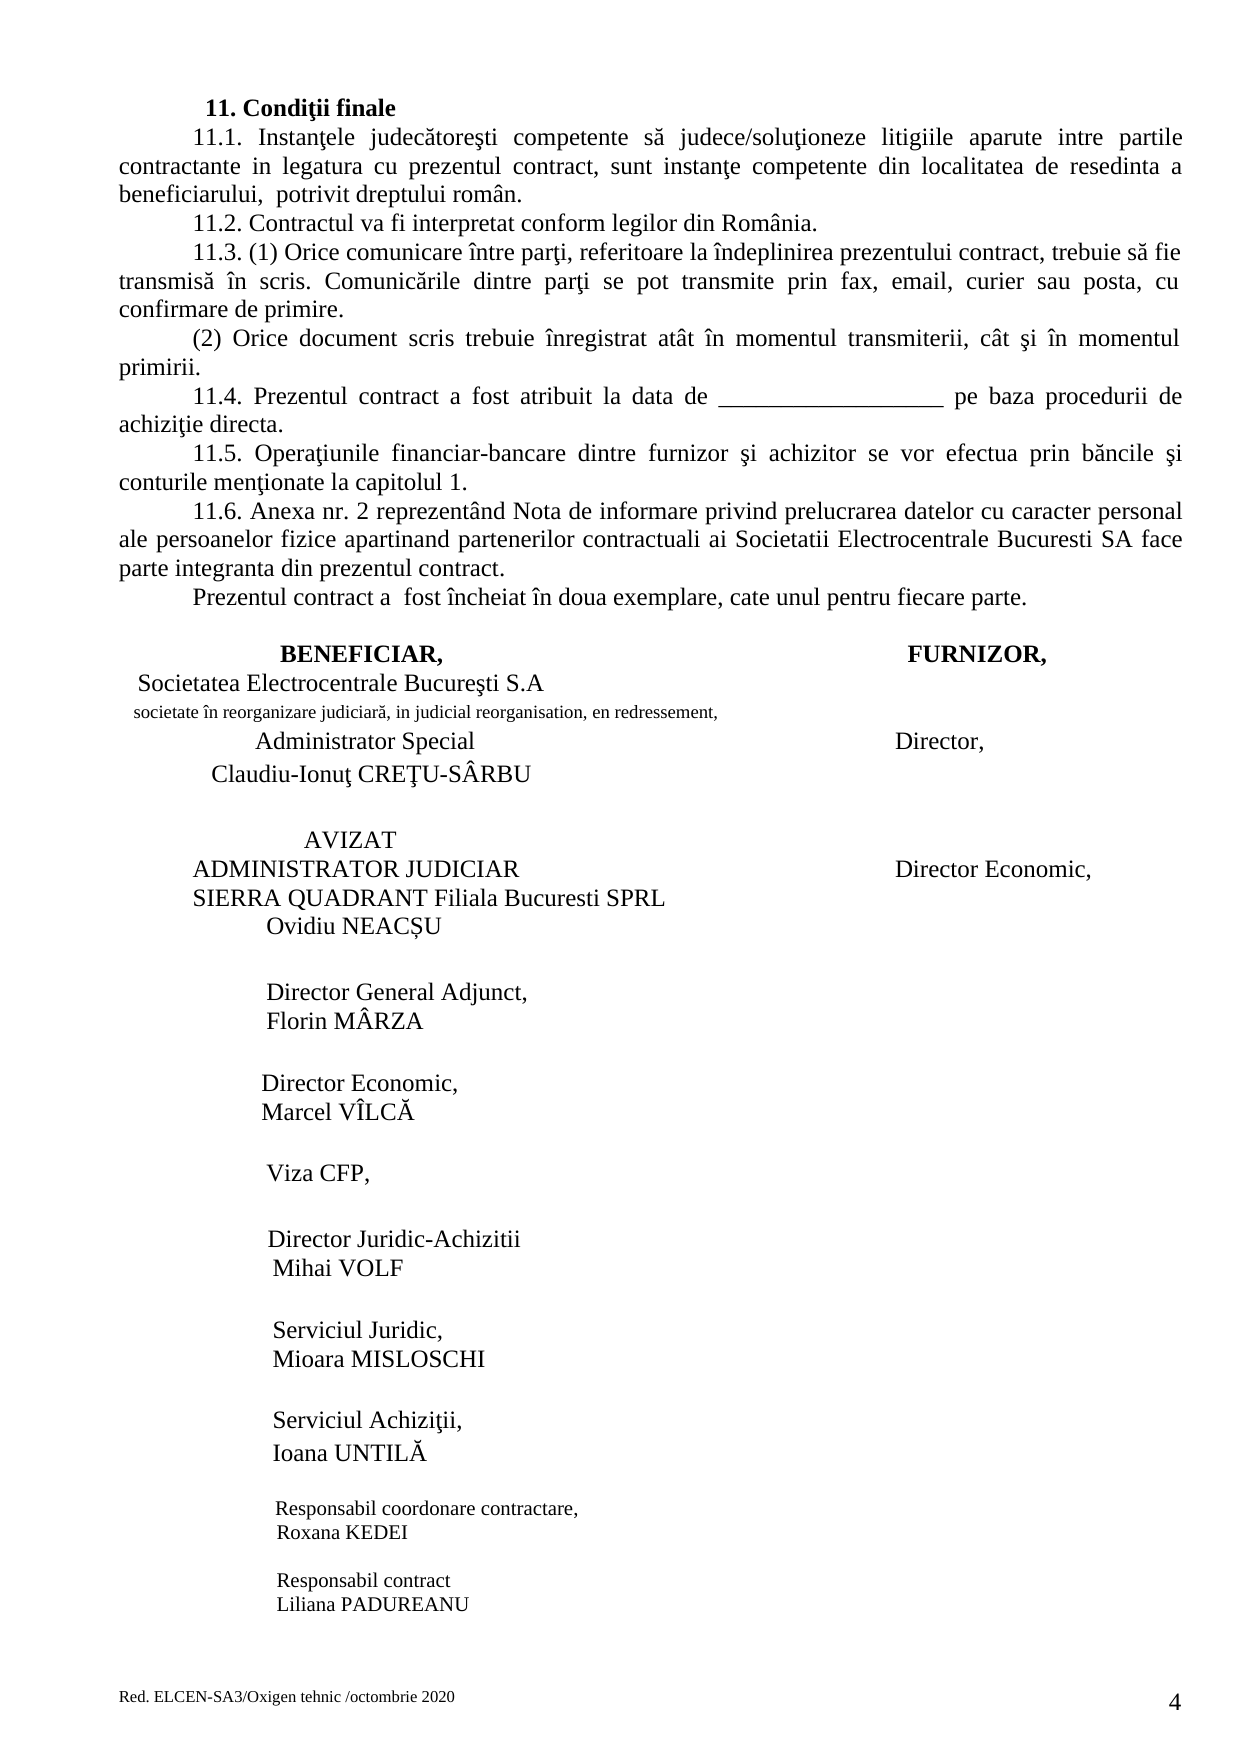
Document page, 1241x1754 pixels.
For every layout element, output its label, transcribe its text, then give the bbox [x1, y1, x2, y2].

text Societatea Electrocentrale Bucureşti S.A [118, 668, 1183, 697]
text Director General Adjunct, [118, 977, 1181, 1006]
text 11.3. (1) Orice comunicare între parţi, referitoare la îndeplinirea prezentului contract, trebuie să fie transmisă în scris. Comunicările dintre parţi se pot transmite prin fax, email, curier sau posta, cu confirmare de primire. [118, 237, 1181, 323]
text Marcel VÎLCĂ [192, 1097, 1183, 1125]
text Prezentul contract a fost încheiat în doua exemplare, cate unul pentru fiecare parte. [118, 582, 1183, 611]
text Viza CFP, [192, 1158, 1183, 1187]
text Serviciul Juridic, [192, 1315, 1183, 1344]
text ADMINISTRATOR JUDICIAR Director Economic, SIERRA QUADRANT Filiala Bucuresti SPRL [192, 854, 1183, 911]
text 11.4. Prezentul contract a fost atribuit la data de __________________ pe baza procedurii de achiziţie directa. [118, 381, 1183, 438]
text AVIZAT [192, 825, 1183, 854]
text 11.1. Instanţele judecătoreşti competente să judece/soluţioneze litigiile aparute intre partile contractante in legatura cu prezentul contract, sunt instanţe competente din localitatea de resedinta a beneficiarului, potrivit dreptului român. [118, 122, 1183, 208]
text societate în reorganizare judiciară, in judicial reorganisation, en redressement, [133, 701, 1183, 723]
text BENEFICIAR, FURNIZOR, [192, 639, 1183, 668]
text Director Juridic-Achizitii [192, 1224, 1183, 1253]
text Serviciul Achiziţii, [192, 1406, 1183, 1434]
text Director Economic, [192, 1068, 1183, 1097]
text Ioana UNTILĂ [192, 1438, 1183, 1467]
text Claudiu-Ionuţ CREŢU-SÂRBU [192, 759, 1183, 788]
text Responsabil contract [192, 1568, 1183, 1592]
text Mioara MISLOSCHI [192, 1344, 1183, 1372]
text Administrator Special Director, [192, 726, 1183, 755]
text Florin MÂRZA [118, 1006, 1181, 1035]
text 11.6. Anexa nr. 2 reprezentând Nota de informare privind prelucrarea datelor cu caracter personal ale persoanelor fizice apartinand partenerilor contractuali ai Societatii Electrocentrale Bucuresti SA face parte integranta din prezentul contract. [118, 496, 1183, 582]
text Mihai VOLF [192, 1253, 1183, 1282]
text (2) Orice document scris trebuie înregistrat atât în momentul transmiterii, cât şi în momentul primirii. [118, 323, 1181, 381]
text Roxana KEDEI [192, 1520, 1183, 1544]
text Responsabil coordonare contractare, [118, 1496, 1183, 1520]
text 11.2. Contractul va fi interpretat conform legilor din România. [118, 208, 1183, 237]
text Ovidiu NEACȘU [192, 911, 1183, 940]
text 11. Condiţii finale [118, 93, 1183, 122]
text Liliana PADUREANU [192, 1592, 1183, 1616]
text 11.5. Operaţiunile financiar-bancare dintre furnizor şi achizitor se vor efectua prin băncile şi conturile menţionate la capitolul 1. [118, 438, 1183, 496]
